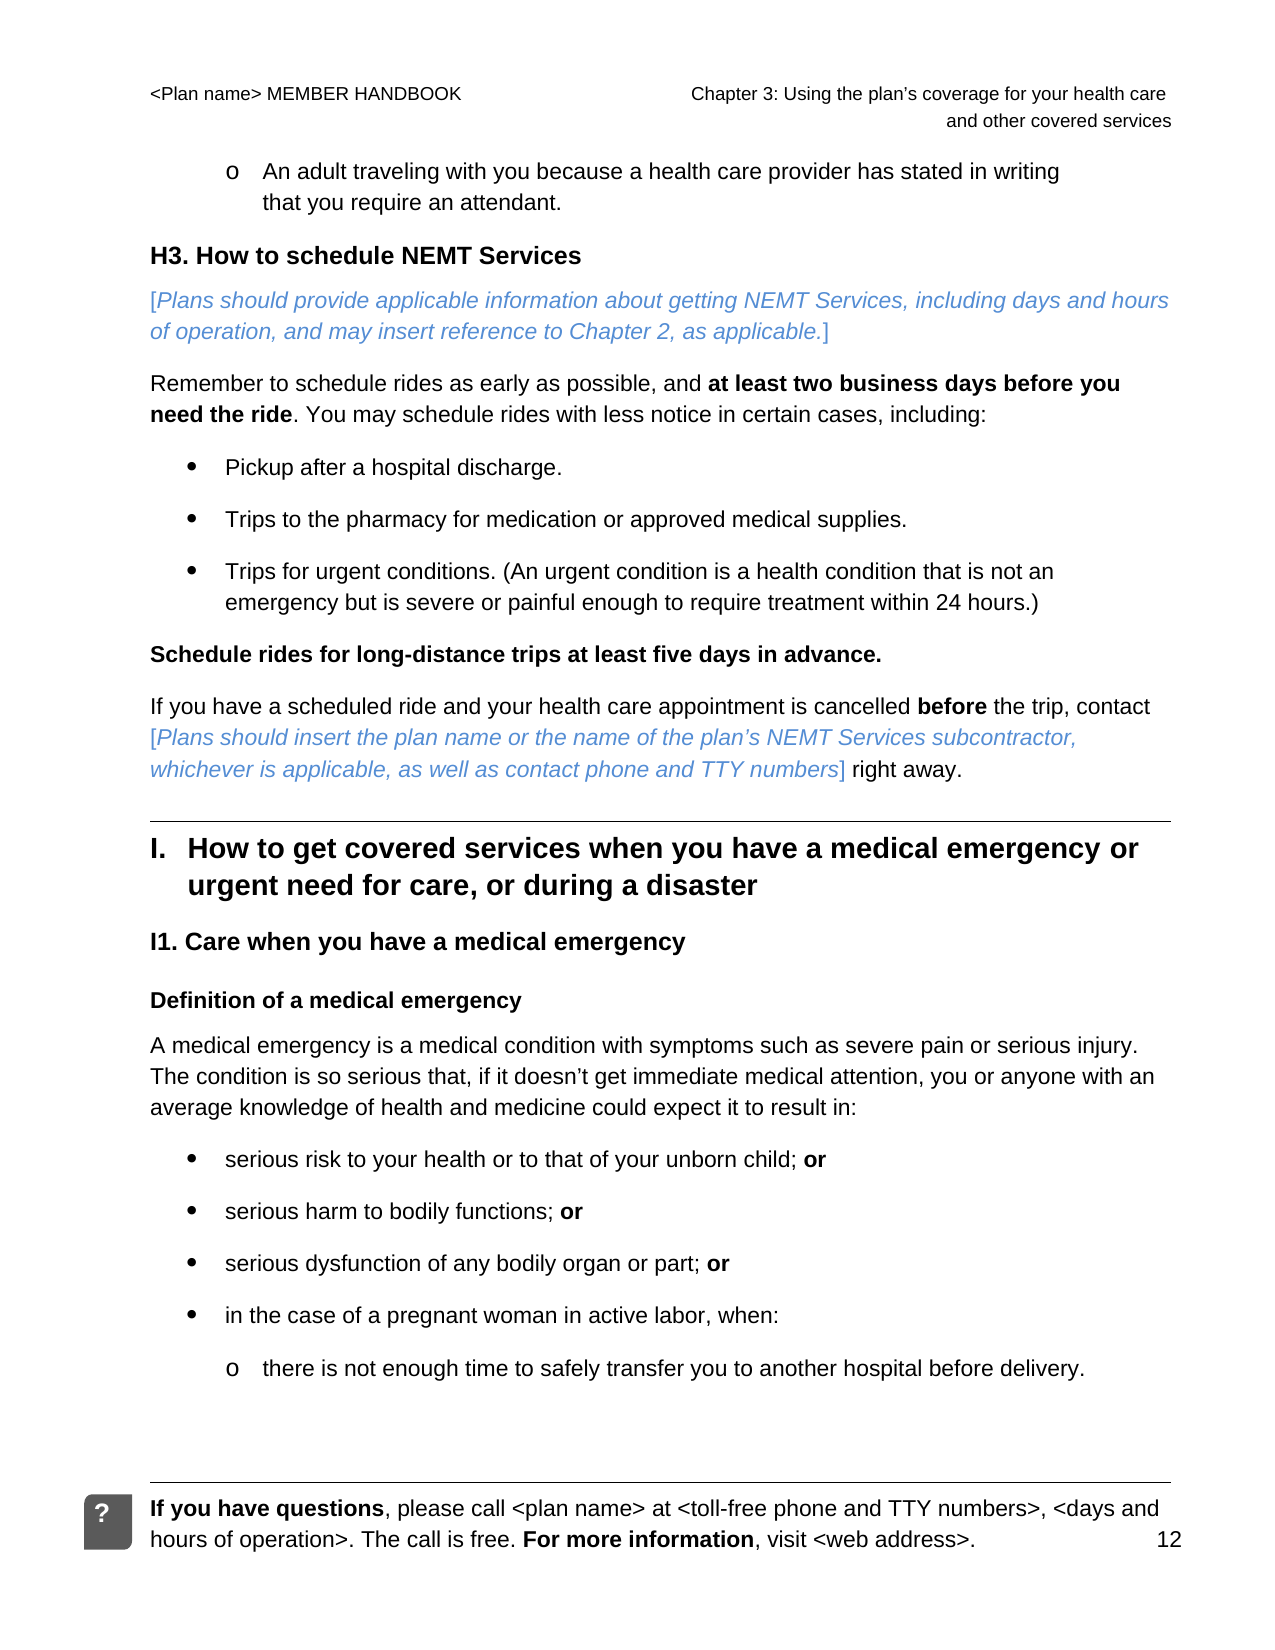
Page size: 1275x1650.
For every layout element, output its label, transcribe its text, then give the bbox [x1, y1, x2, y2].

text [Plans should provide applicable information about getting NEMT Services, including days and hours of operation, and may insert reference to Chapter 2, as applicable.] [150, 283, 1171, 346]
list serious risk to your health or to that of your unborn child; or [187, 1143, 1096, 1174]
list serious harm to bodily functions; or [187, 1195, 1096, 1226]
list Trips to the pharmacy for medication or approved medical supplies. [187, 502, 1096, 533]
text A medical emergency is a medical condition with symptoms such as severe pain or serious injury. The condition is so serious that, if it doesn’t get immediate medical attention, you or anyone with an average knowledge of health and medicine could expect it to result in: [150, 1028, 1171, 1122]
subtitle I1. Care when you have a medical emergency [150, 924, 1096, 957]
list Trips for urgent conditions. (An urgent condition is a health condition that is not an emergency but is severe or painful enough to require treatment within 24 hours.) [187, 554, 1096, 617]
list serious dysfunction of any bodily organ or part; or [187, 1247, 1096, 1278]
list there is not enough time to safely transfer you to another hospital before delivery. [225, 1351, 1096, 1382]
text If you have a scheduled ride and your health care appointment is cancelled before the trip, contact [Plans should insert the plan name or the name of the plan’s NEMT Services subcontractor, whichever is applicable, as well as contact phone and TTY numbers] right away. [150, 689, 1171, 783]
subtitle H3. How to schedule NEMT Services [150, 237, 1096, 271]
text Schedule rides for long-distance trips at least five days in advance. [150, 637, 1171, 669]
text Remember to schedule rides as early as possible, and at least two business days before you need the ride. You may schedule rides with less notice in certain cases, including: [150, 367, 1171, 429]
list Pickup after a hospital discharge. [187, 450, 1096, 481]
subtitle I. How to get covered services when you have a medical emergency or urgent need for care, or during a disaster [150, 822, 1171, 903]
subtitle Definition of a medical emergency [150, 982, 1096, 1016]
list in the case of a pregnant woman in active labor, when: [187, 1299, 1096, 1330]
list An adult traveling with you because a health care provider has stated in writing that you require an attendant. [225, 154, 1096, 217]
